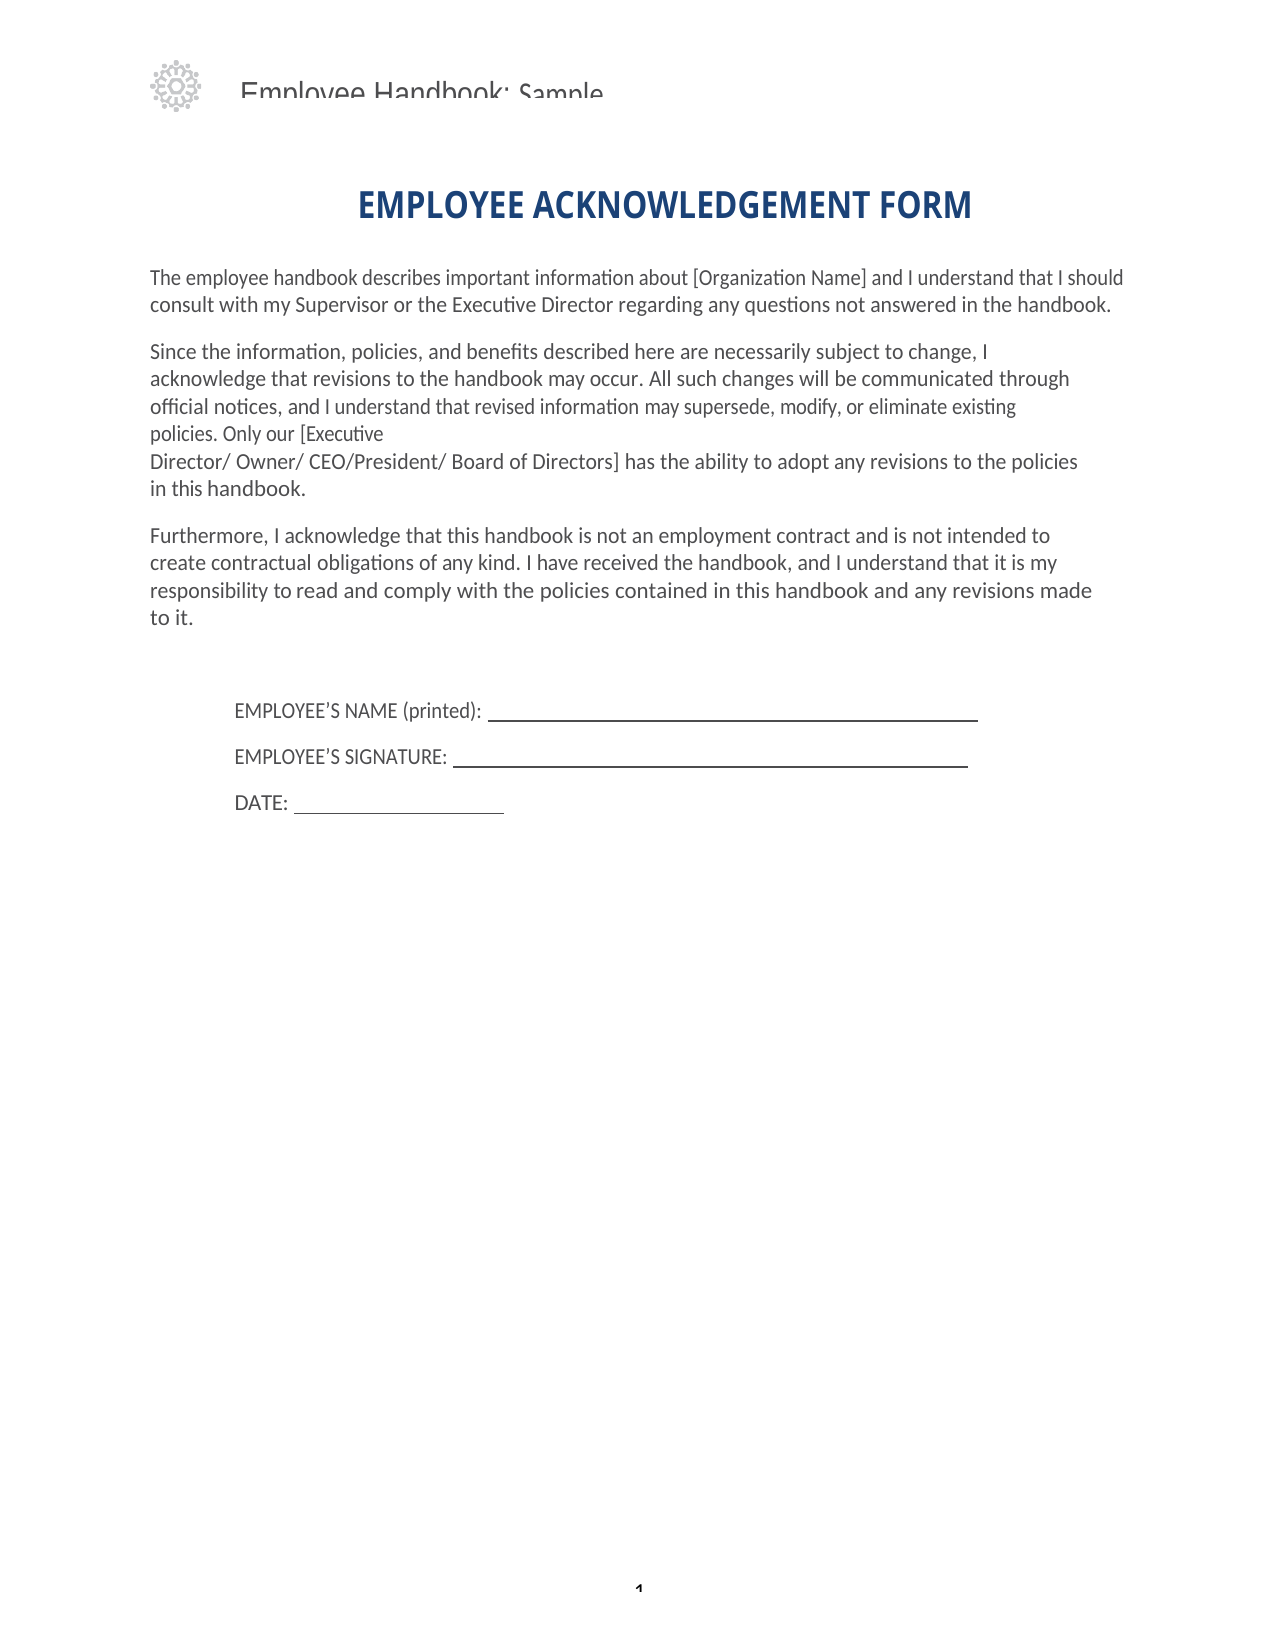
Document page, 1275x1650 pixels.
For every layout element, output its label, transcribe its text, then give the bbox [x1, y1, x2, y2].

picture [150, 60, 202, 112]
text Director/ Owner/ CEO/President/ Board of Directors] has the ability to adopt any revisions to the policies in this handbook. [150, 448, 1092, 503]
text The employee handbook describes important information about [Organization Name] and I understand that I should consult with my Supervisor or the Executive Director regarding any questions not answered in the handbook. [150, 264, 1128, 319]
text EMPLOYEE’S NAME (printed): EMPLOYEE’S SIGNATURE: DATE: [234, 696, 978, 816]
text Furthermore, I acknowledge that this handbook is not an employment contract and is not intended to create contractual obligations of any kind. I have received the handbook, and I understand that it is my responsibility to read and comply with the policies contained in this handbook and any revisions made to it. [150, 522, 1098, 631]
text EMPLOYEE ACKNOWLEDGEMENT FORM [357, 178, 1142, 229]
text Since the information, policies, and benefits described here are necessarily subject to change, I acknowledge that revisions to the handbook may occur. All such changes will be communicated through official notices, and I understand that revised information may supersede, modify, or eliminate existing policies. Only our [Executive [150, 338, 1081, 447]
